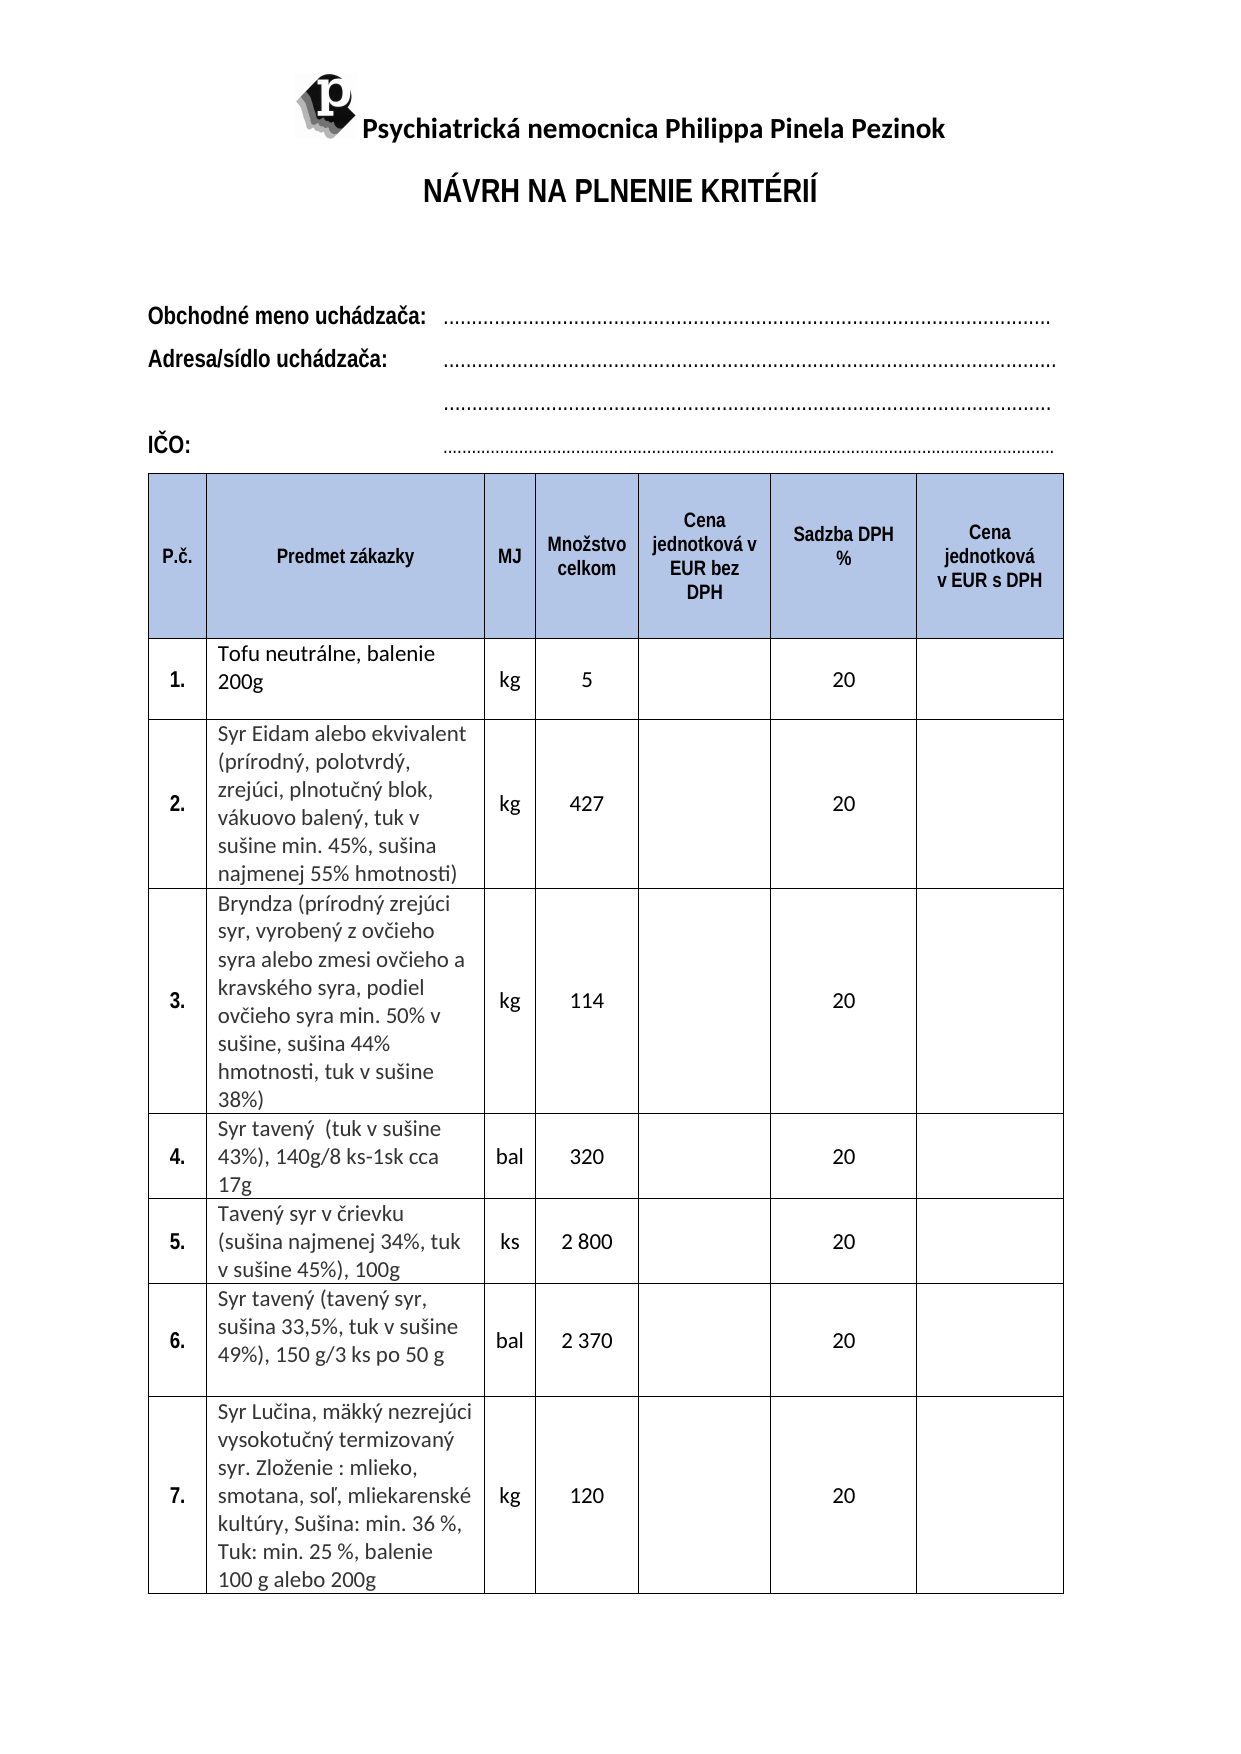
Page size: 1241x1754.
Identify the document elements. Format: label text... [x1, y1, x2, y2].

table_cell 20 [771, 1284, 916, 1396]
table_cell 427 [536, 720, 638, 888]
table_cell bal [485, 1114, 535, 1198]
table_cell 20 [771, 720, 916, 888]
table_cell 2 800 [536, 1199, 638, 1283]
text Adresa/sídlo uchádzača: ............................................................................................................ [148, 344, 1061, 373]
table_cell [639, 1284, 770, 1396]
table_cell ks [485, 1199, 535, 1283]
table_cell kg [485, 720, 535, 888]
table_cell [639, 639, 770, 718]
table_cell Tofu neutrálne, balenie 200g [207, 639, 484, 718]
table_cell 2. [149, 720, 206, 888]
table_cell [917, 1114, 1063, 1198]
table_cell 2 370 [536, 1284, 638, 1396]
table_header MJ [485, 474, 535, 638]
table_cell 6. [149, 1284, 206, 1396]
table_cell Syr Eidam alebo ekvivalent (prírodný, polotvrdý, zrejúci, plnotučný blok, vákuovo balený, tuk v sušine min. 45%, sušina najmenej 55% hmotnosti) [207, 720, 484, 888]
table_cell [639, 1397, 770, 1593]
table_cell [639, 720, 770, 888]
table_cell Syr tavený (tavený syr, sušina 33,5%, tuk v sušine 49%), 150 g/3 ks po 50 g [207, 1284, 484, 1396]
table_cell [917, 639, 1063, 718]
table_cell [639, 1114, 770, 1198]
table_cell 5. [149, 1199, 206, 1283]
table_cell Tavený syr v črievku (sušina najmenej 34%, tuk v sušine 45%), 100g [207, 1199, 484, 1283]
text ........................................................................................................... [148, 387, 1061, 416]
table_cell [917, 720, 1063, 888]
table_cell [917, 1397, 1063, 1593]
table_cell 20 [771, 639, 916, 718]
table_cell Bryndza (prírodný zrejúci syr, vyrobený z ovčieho syra alebo zmesi ovčieho a kravského syra, podiel ovčieho syra min. 50% v sušine, sušina 44% hmotnosti, tuk v sušine 38%) [207, 889, 484, 1113]
table_cell 4. [149, 1114, 206, 1198]
table_cell Syr Lučina, mäkký nezrejúci vysokotučný termizovaný syr. Zloženie : mlieko, smotana, soľ, mliekarenské kultúry, Sušina: min. 36 %, Tuk: min. 25 %, balenie 100 g alebo 200g [207, 1397, 484, 1593]
table_cell [639, 889, 770, 1113]
table_cell kg [485, 1397, 535, 1593]
table_cell [917, 889, 1063, 1113]
table_cell [639, 1199, 770, 1283]
table_header Sadzba DPH % [771, 474, 916, 638]
table_cell 7. [149, 1397, 206, 1593]
table_cell 114 [536, 889, 638, 1113]
table_cell kg [485, 639, 535, 718]
table_cell 320 [536, 1114, 638, 1198]
table_cell 120 [536, 1397, 638, 1593]
table_cell 1. [149, 639, 206, 718]
table_cell 20 [771, 1114, 916, 1198]
table_cell bal [485, 1284, 535, 1396]
table_cell [917, 1284, 1063, 1396]
text IČO: ................................................................................................................................. [148, 430, 1061, 458]
table_cell [917, 1199, 1063, 1283]
table_cell 5 [536, 639, 638, 718]
table_header Cena jednotková v EUR s DPH [917, 474, 1063, 638]
table_header P.č. [149, 474, 206, 638]
table_header Predmet zákazky [207, 474, 484, 638]
text Obchodné meno uchádzača: ........................................................................................................... [148, 301, 1061, 330]
table_header Množstvo celkom [536, 474, 638, 638]
table_cell 20 [771, 1199, 916, 1283]
text NÁVRH NA PLNENIE KRITÉRIÍ [148, 172, 1093, 210]
table_cell Syr tavený (tuk v sušine 43%), 140g/8 ks-1sk cca 17g [207, 1114, 484, 1198]
table_cell 20 [771, 1397, 916, 1593]
table_header Cena jednotková v EUR bez DPH [639, 474, 770, 638]
table_cell 20 [771, 889, 916, 1113]
table_cell 3. [149, 889, 206, 1113]
table_cell kg [485, 889, 535, 1113]
